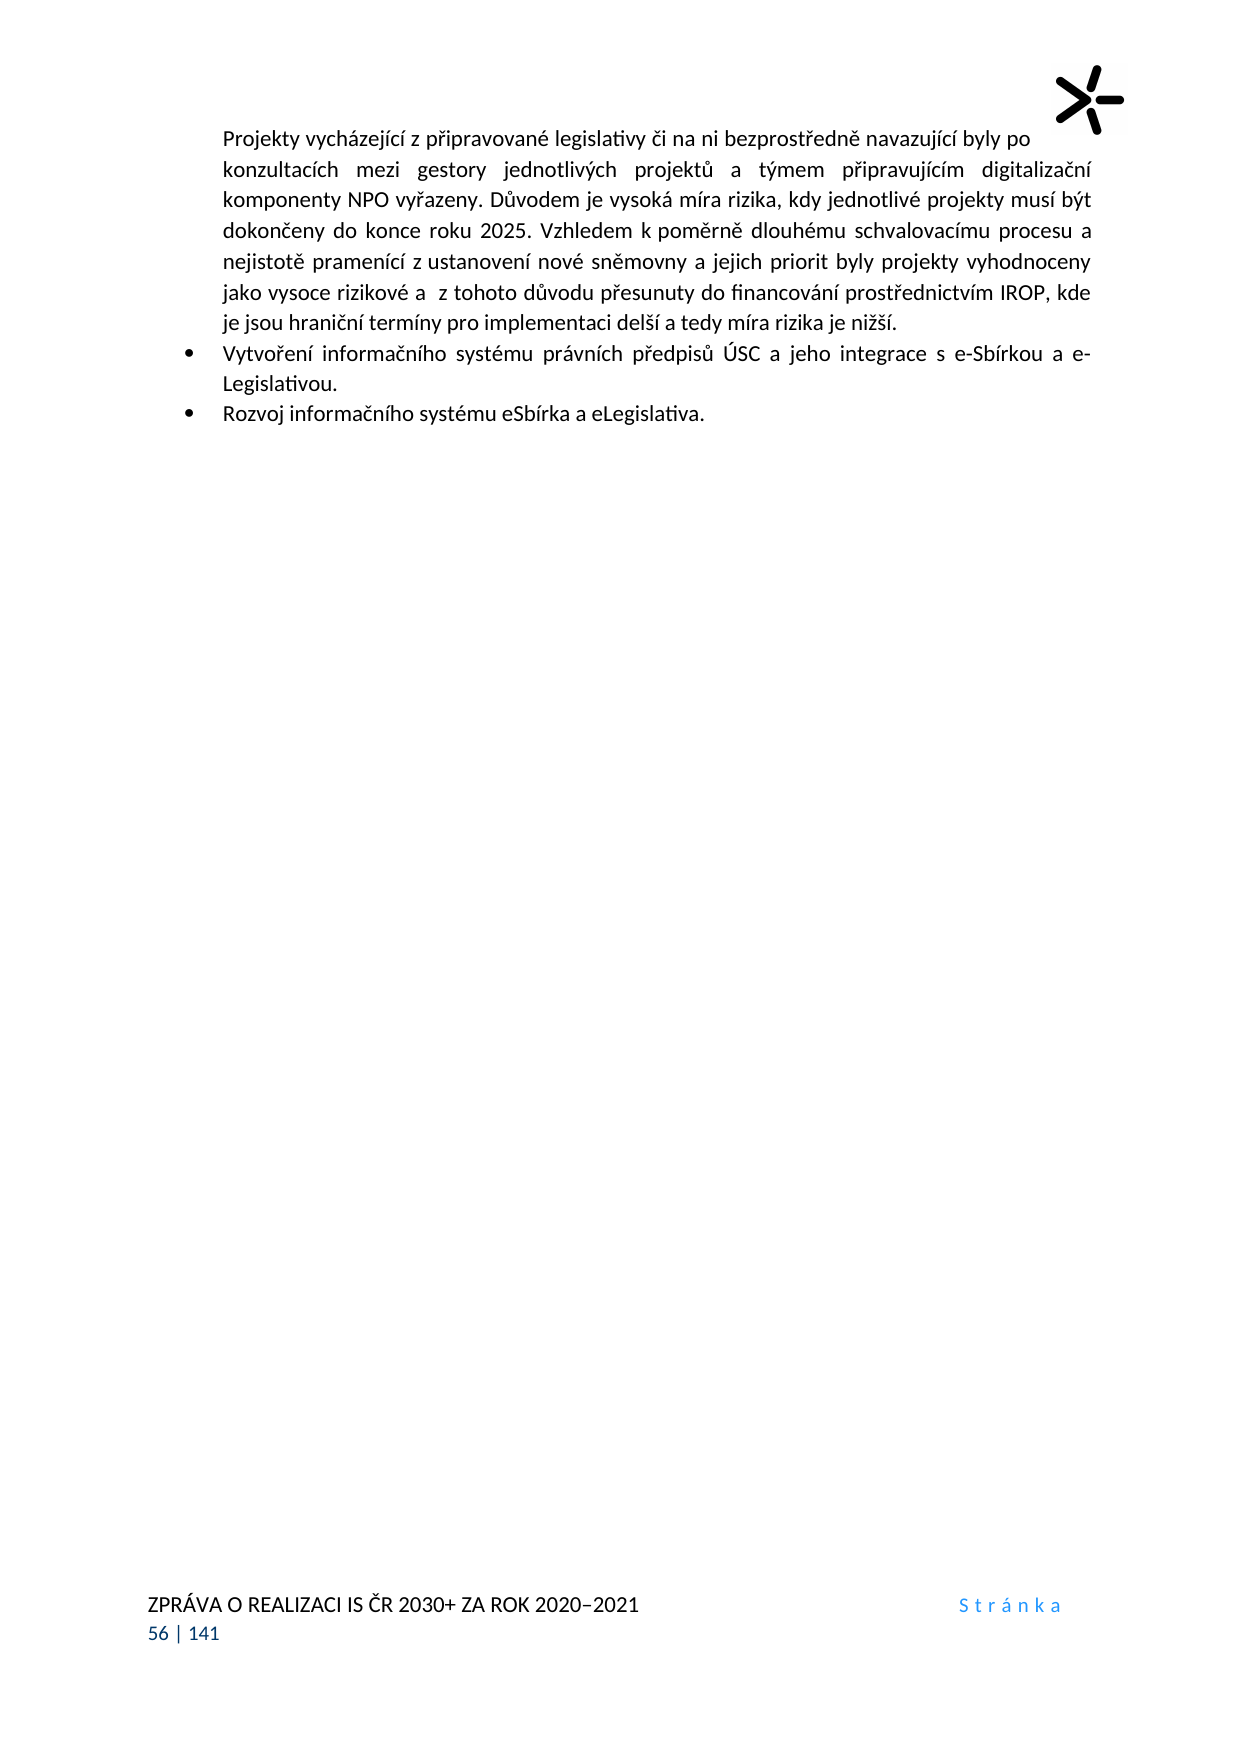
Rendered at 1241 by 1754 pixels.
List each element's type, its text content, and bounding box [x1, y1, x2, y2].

picture [1050, 63, 1128, 135]
list Rozvoj informačního systému eSbírka a eLegislativa. [185, 399, 1092, 428]
list Vytvoření informačního systému právních předpisů ÚSC a jeho integrace s e-Sbírkou a e-Legislativou. [185, 339, 1092, 397]
list Projekty vycházející z připravované legislativy či na ni bezprostředně navazující byly po konzultacích mezi gestory jednotlivých projektů a týmem připravujícím digitalizační komponenty NPO vyřazeny. Důvodem je vysoká míra rizika, kdy jednotlivé projekty musí být dokončeny do konce roku 2025. Vzhledem k poměrně dlouhému schvalovacímu procesu a nejistotě pramenící z ustanovení nové sněmovny a jejich priorit byly projekty vyhodnoceny jako vysoce rizikové a z tohoto důvodu přesunuty do financování prostřednictvím IROP, kde je jsou hraniční termíny pro implementaci delší a tedy míra rizika je nižší. [223, 124, 1092, 336]
